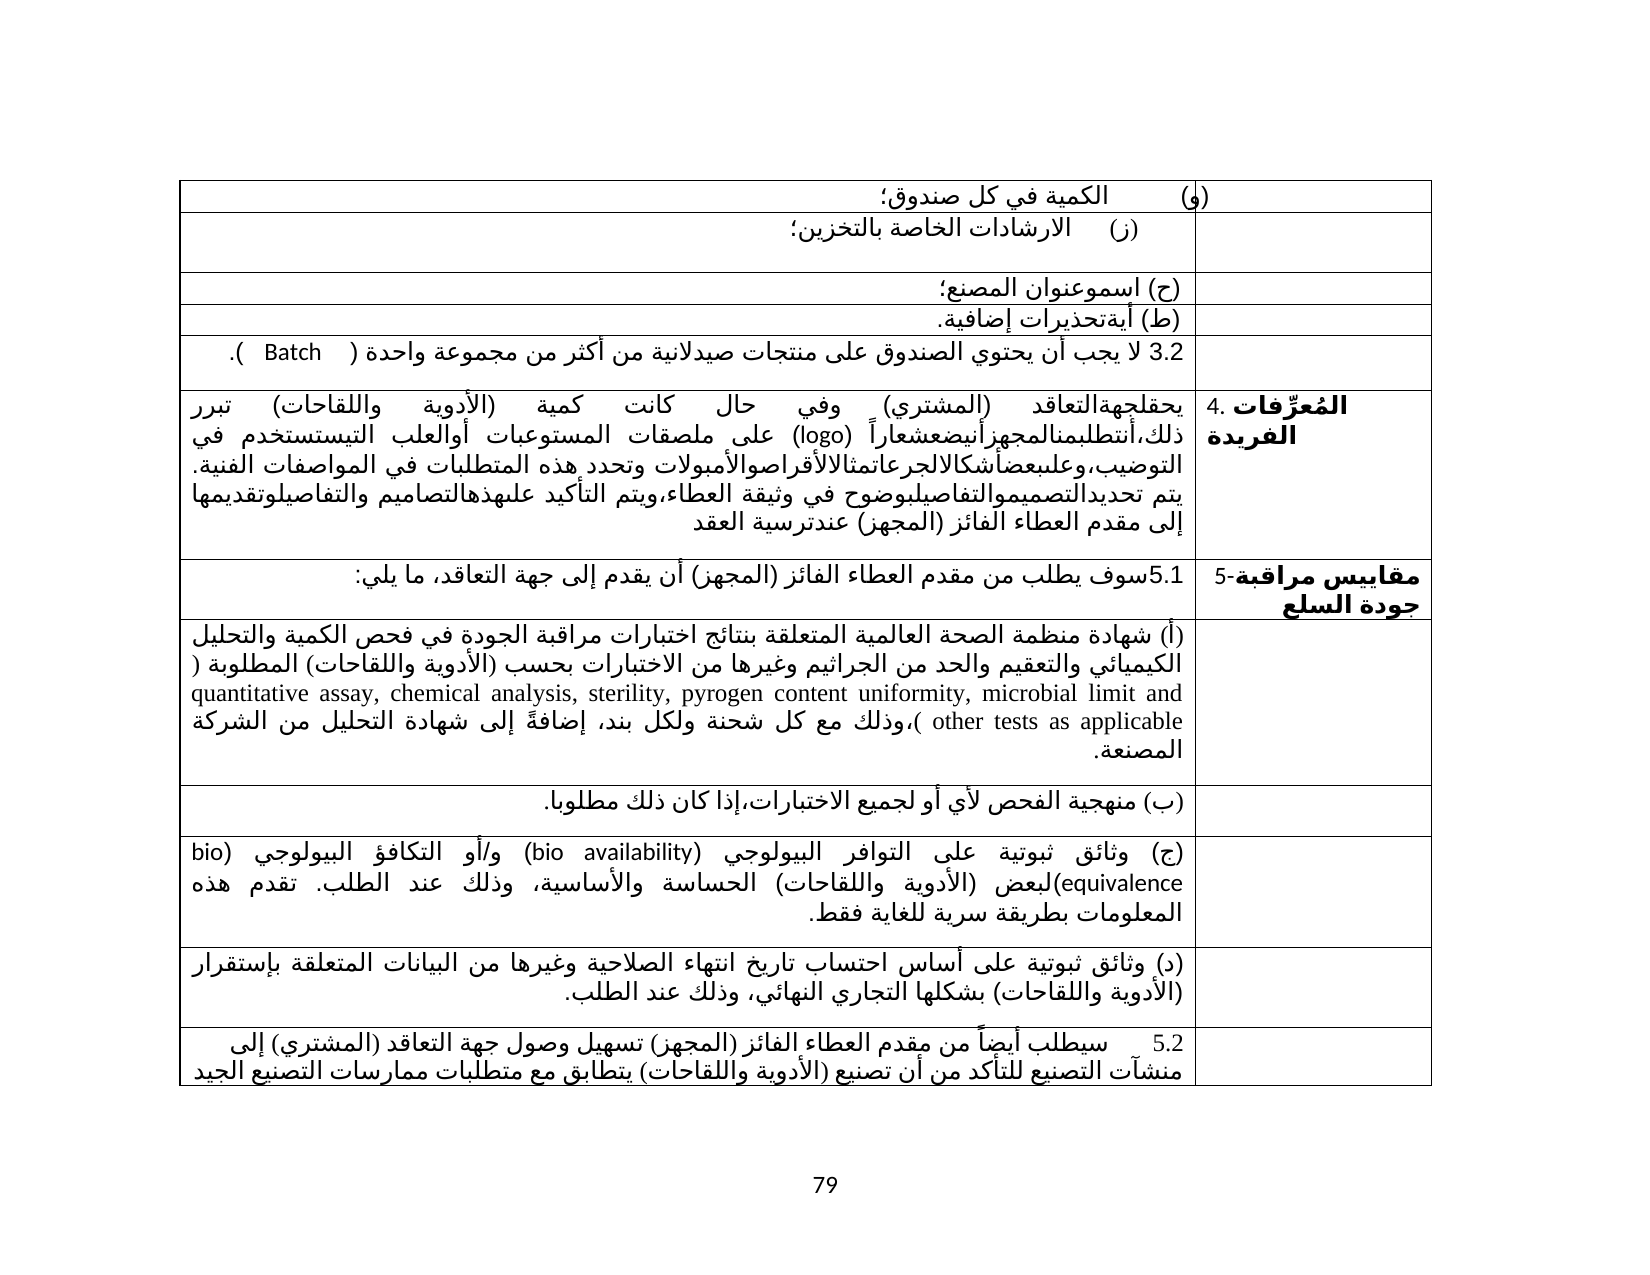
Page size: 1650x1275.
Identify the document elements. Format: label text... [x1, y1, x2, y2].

table_cell [1196, 305, 1431, 335]
table_cell (أ) شهادة منظمة الصحة العالمية المتعلقة بنتائج اختبارات مراقبة الجودة في فحص الكمية والتحليل الكيميائي والتعقيم والحد من الجراثيم وغيرها من الاختبارات بحسب (الأدوية واللقاحات) المطلوبة (quantitative assay, chemical analysis, sterility, pyrogen content uniformity, microbial limit and other tests as applicable )،وذلك مع كل شحنة ولكل بند، إضافةً إلى شهادة التحليل من الشركة المصنعة. [181, 620, 1195, 785]
table_cell (ج) وثائق ثبوتية على التوافر البيولوجي (bio availability) و/أو التكافؤ البيولوجي (bio equivalence)لبعض (الأدوية واللقاحات) الحساسة والأساسية، وذلك عند الطلب. تقدم هذه المعلومات بطريقة سرية للغاية فقط. [181, 837, 1195, 947]
table_cell (ح) اسموعنوان المصنع؛ [181, 273, 1195, 303]
table_cell [1196, 837, 1431, 947]
table_cell (ط) أيةتحذيرات إضافية. [181, 305, 1195, 335]
table_cell [1196, 181, 1431, 212]
table_cell [1196, 336, 1431, 389]
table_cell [181, 1028, 1195, 1085]
table_cell 5-مقاييس مراقبة جودة السلع [1196, 560, 1431, 619]
table_cell الارشادات الخاصة بالتخزين؛ [181, 213, 1195, 272]
table_cell [1196, 213, 1431, 272]
table_cell 3.2 لا يجب أن يحتوي الصندوق على منتجات صيدلانية من أكثر من مجموعة واحدة ( Batch ). [181, 336, 1195, 389]
table_cell يحقلجهةالتعاقد (المشتري) وفي حال كانت كمية (الأدوية واللقاحات) تبرر ذلك،أنتطلبمنالمجهزأنيضعشعاراً (logo) على ملصقات المستوعبات أوالعلب التيستستخدم في التوضيب،وعلىبعضأشكالالجرعاتمثالالأقراصوالأمبولات وتحدد هذه المتطلبات في المواصفات الفنية. يتم تحديدالتصميموالتفاصيلبوضوح في وثيقة العطاء،ويتم التأكيد علىهذهالتصاميم والتفاصيلوتقديمها إلى مقدم العطاء الفائز (المجهز) عندترسية العقد [181, 391, 1195, 559]
table_cell 5.1سوف يطلب من مقدم العطاء الفائز (المجهز) أن يقدم إلى جهة التعاقد، ما يلي: [181, 560, 1195, 619]
table_cell 4.المُعرِّفات الفريدة [1196, 391, 1431, 559]
table_cell (د) وثائق ثبوتية على أساس احتساب تاريخ انتهاء الصلاحية وغيرها من البيانات المتعلقة بإستقرار (الأدوية واللقاحات) بشكلها التجاري النهائي، وذلك عند الطلب. [181, 948, 1195, 1027]
table_cell [1196, 620, 1431, 785]
table_cell [1196, 786, 1431, 836]
table_cell [1196, 948, 1431, 1027]
table_cell [1196, 273, 1431, 303]
table_cell (ب) منهجية الفحص لأي أو لجميع الاختبارات،إذا كان ذلك مطلوبا. [181, 786, 1195, 836]
table_cell الكمية في كل صندوق؛ [181, 181, 1195, 212]
table_cell [1196, 1028, 1431, 1085]
